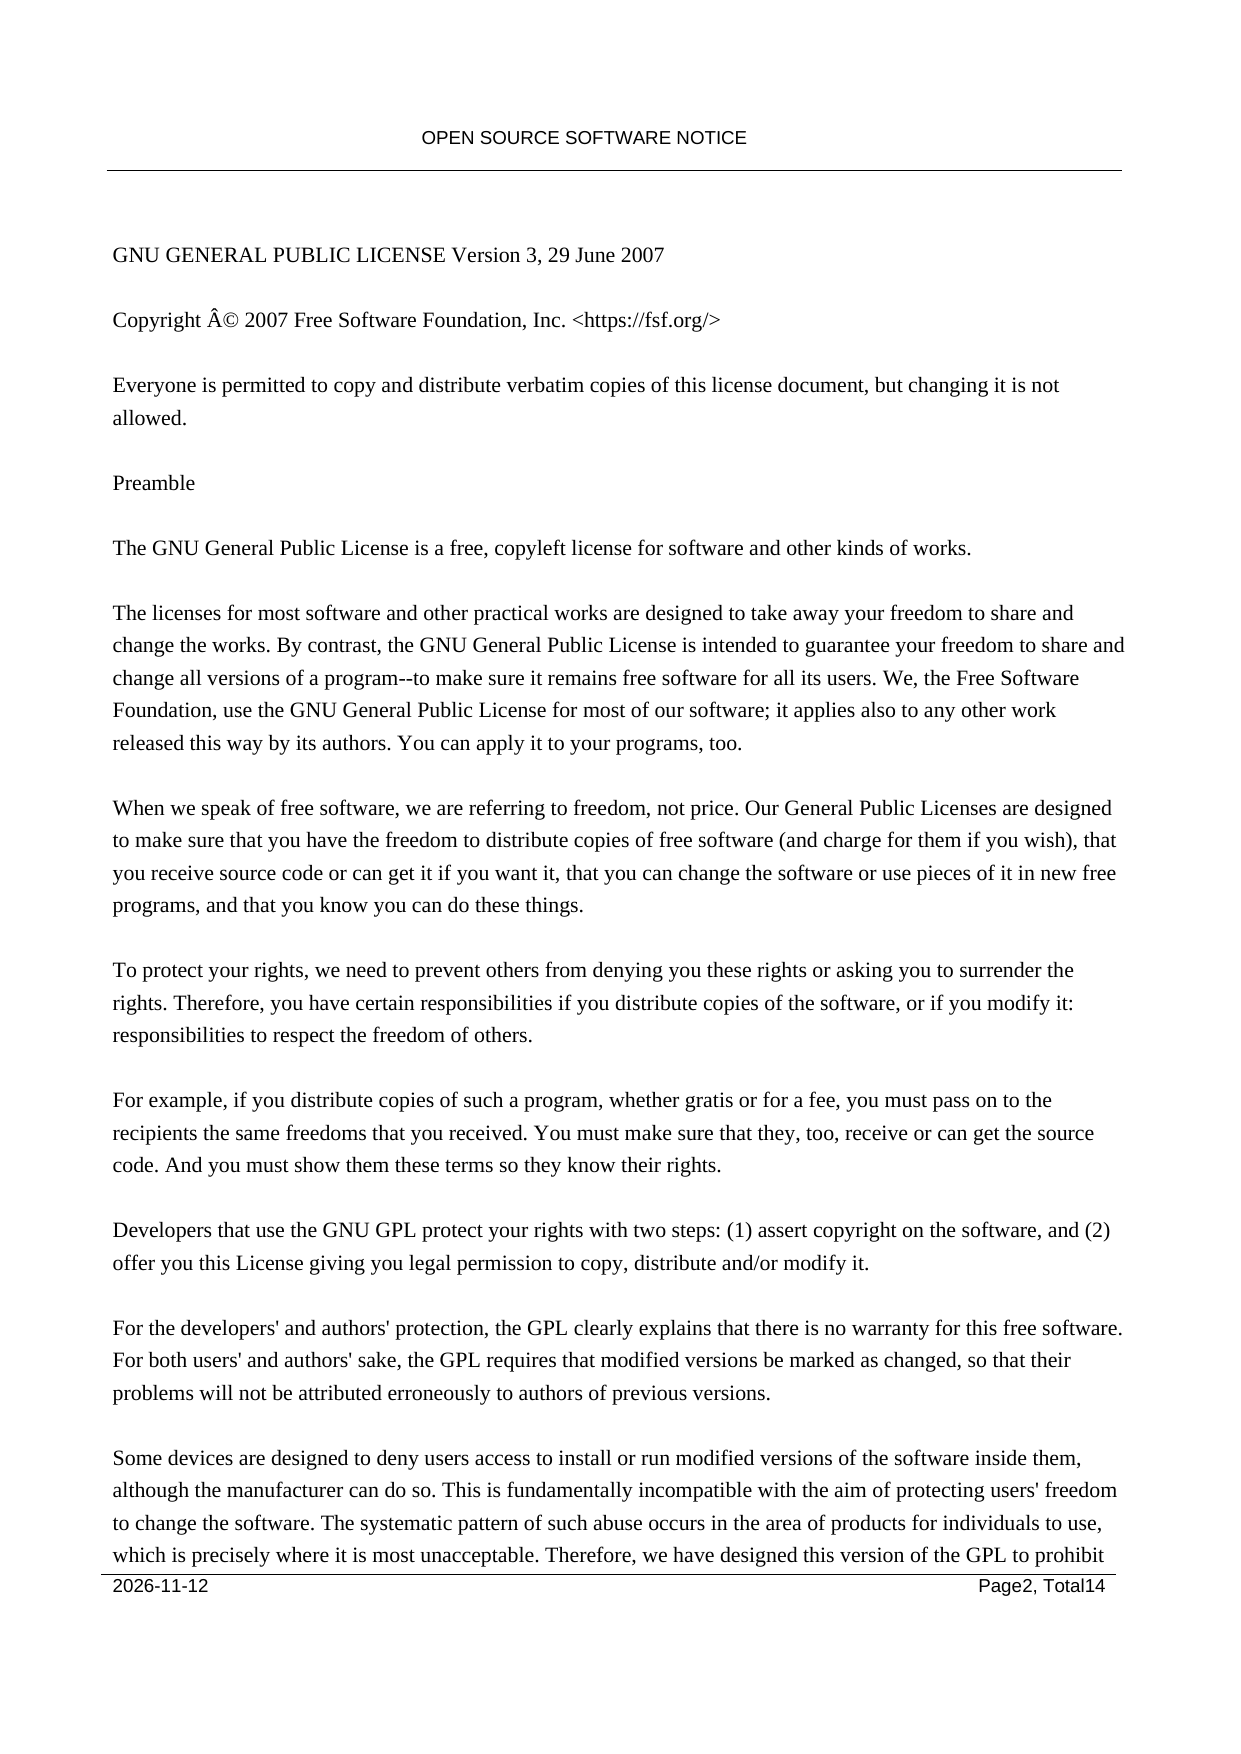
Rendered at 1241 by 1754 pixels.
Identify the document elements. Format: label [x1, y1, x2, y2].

text [112, 206, 1128, 1571]
